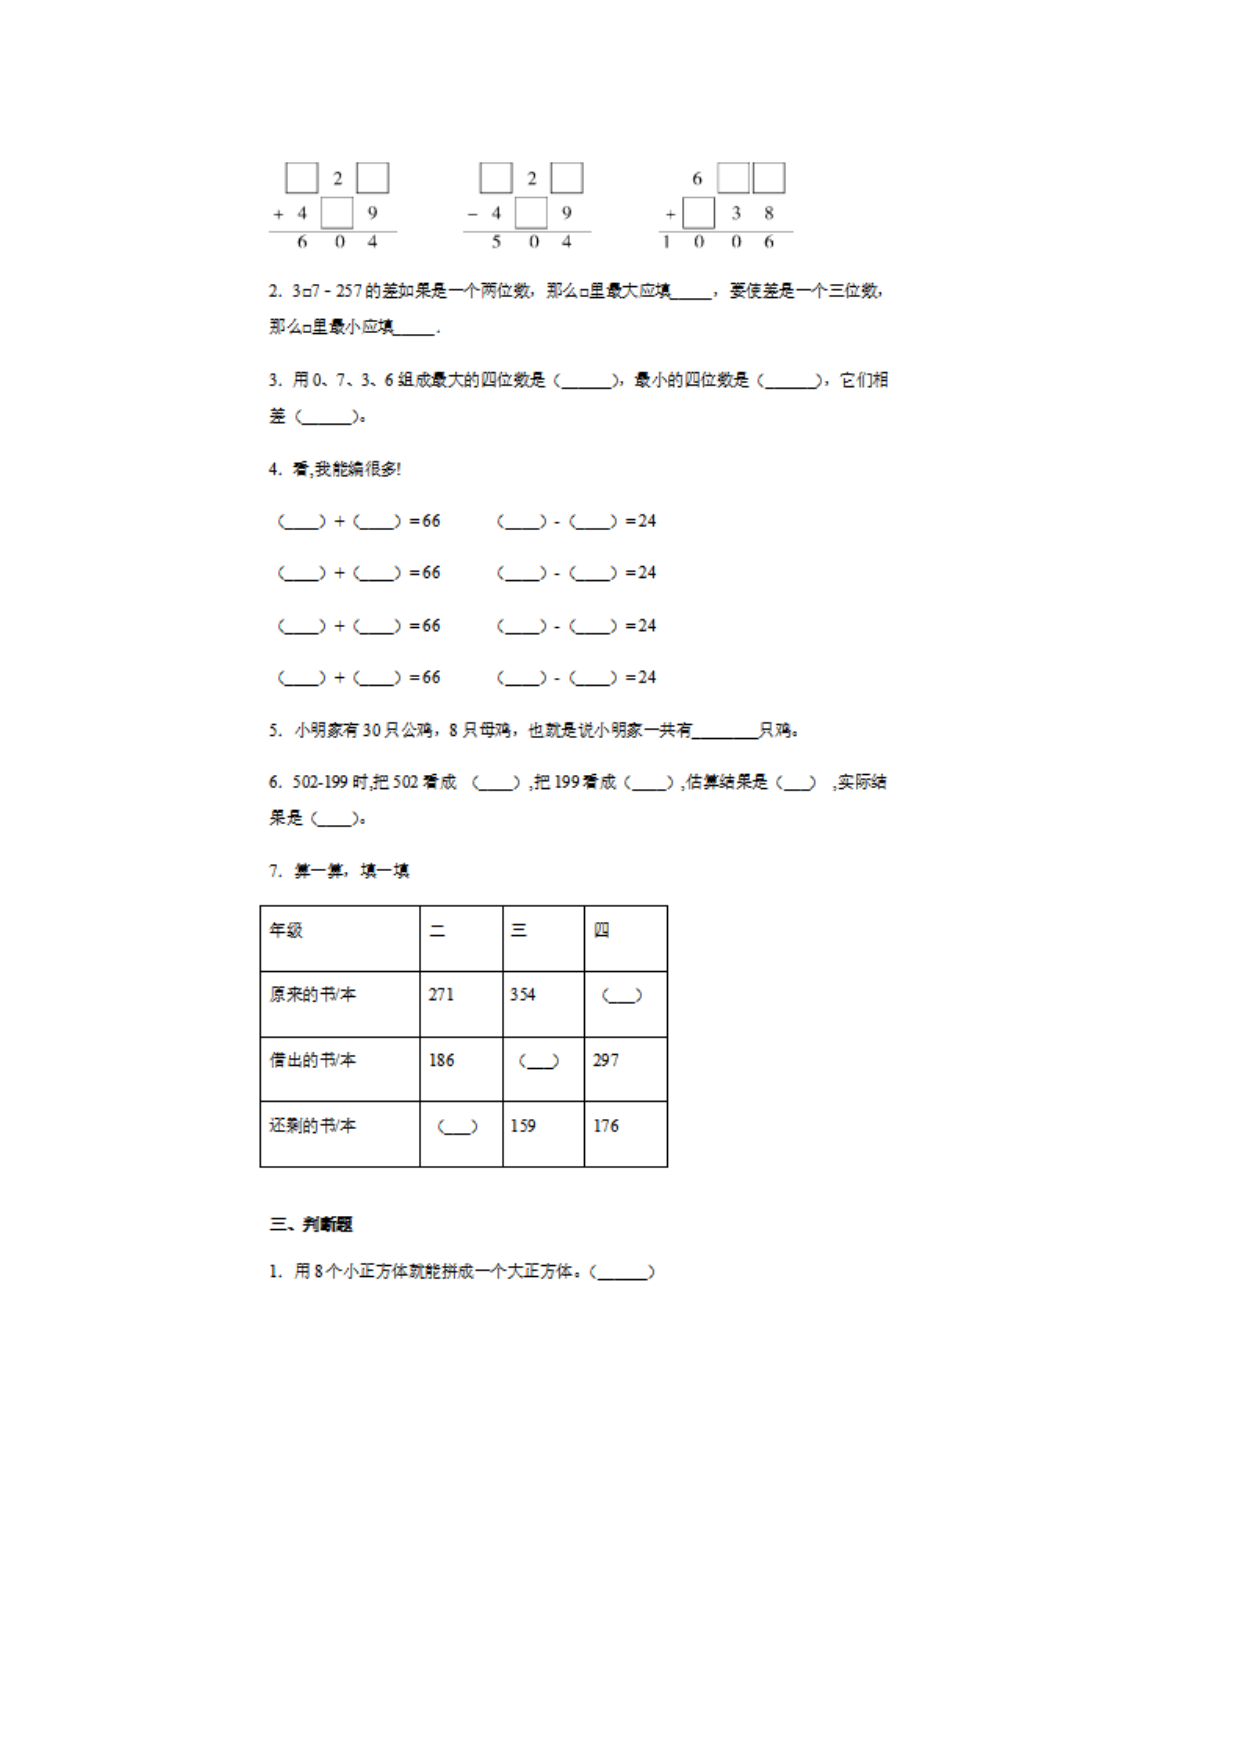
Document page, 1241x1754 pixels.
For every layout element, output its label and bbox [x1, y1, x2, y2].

picture [242, 162, 999, 1301]
